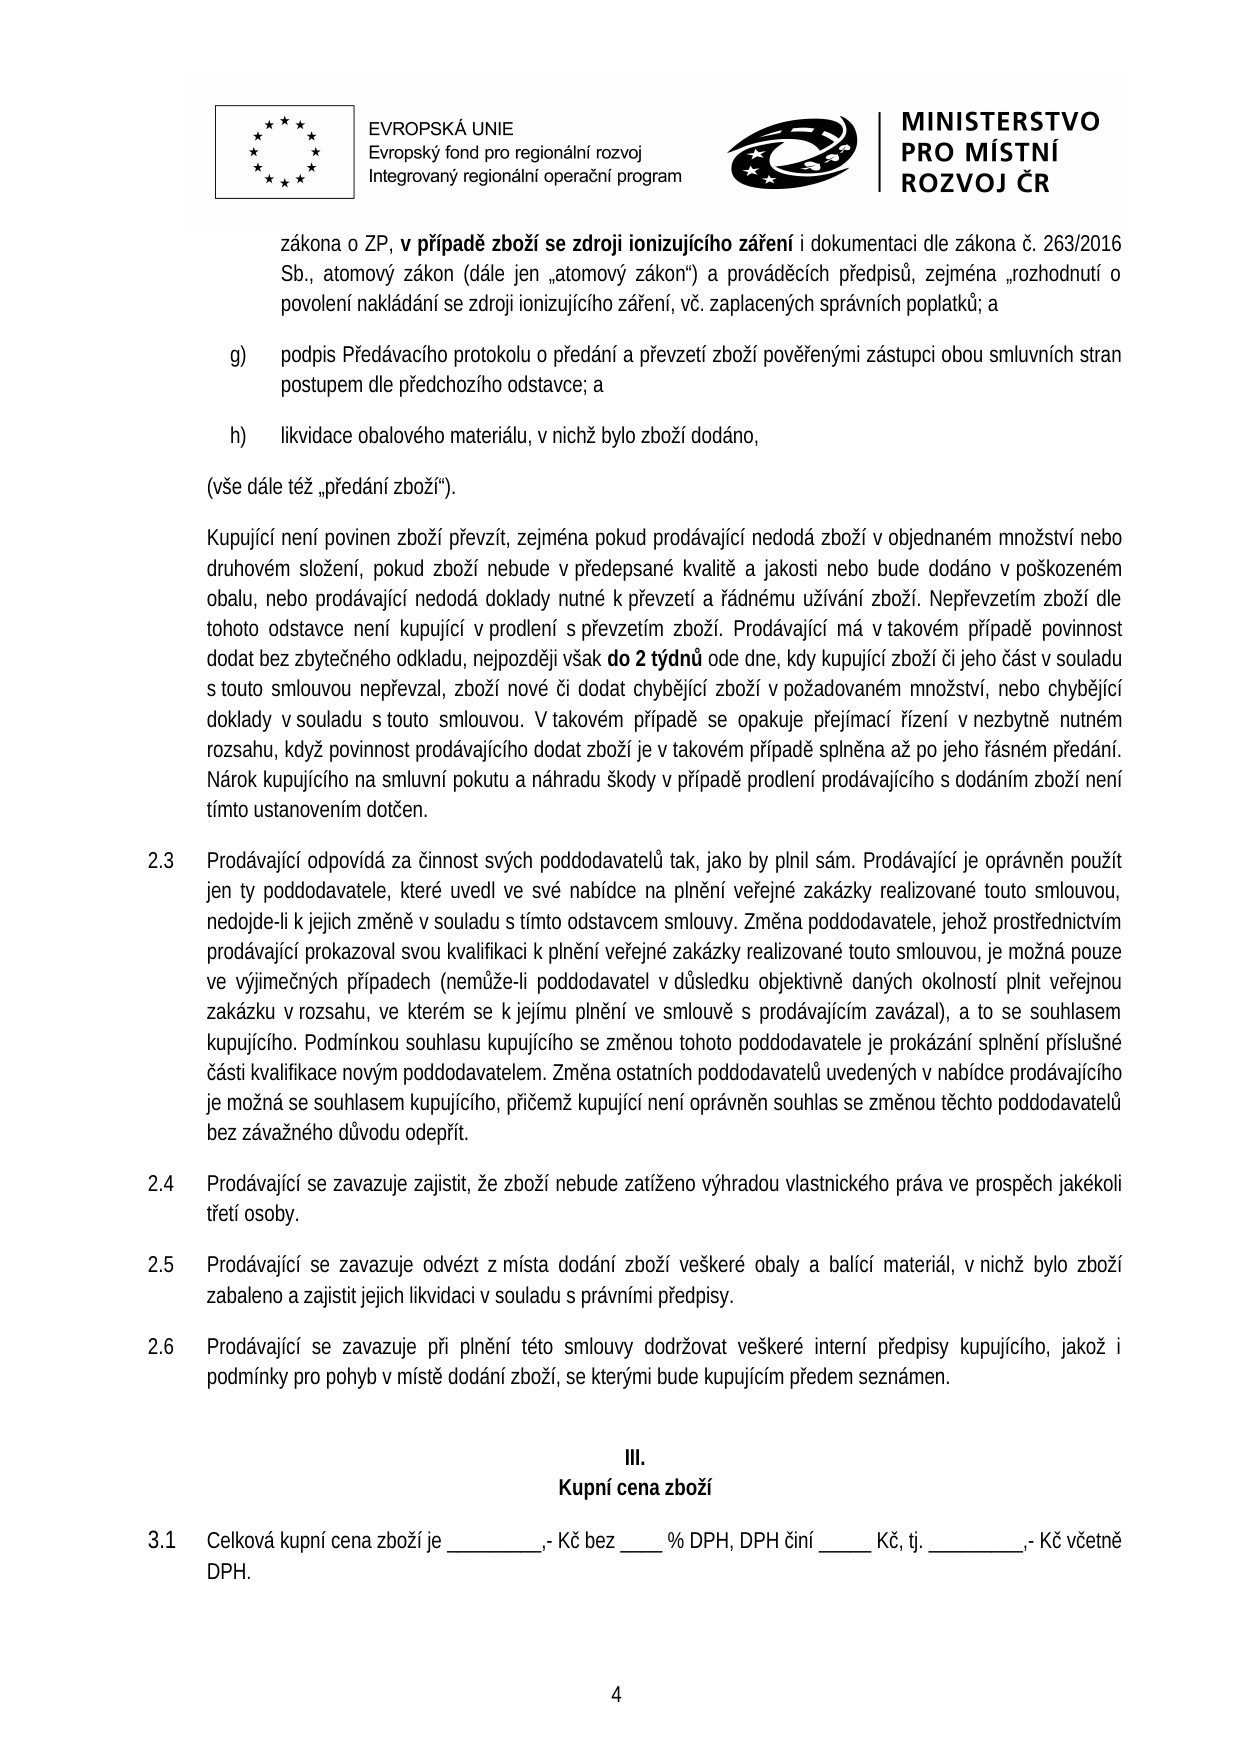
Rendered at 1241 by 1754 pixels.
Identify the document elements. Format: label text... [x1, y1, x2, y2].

list Prodávající odpovídá za činnost svých poddodavatelů tak, jako by plnil sám. Prodávající je oprávněn použít jen ty poddodavatele, které uvedl ve své nabídce na plnění veřejné zakázky realizované touto smlouvou, nedojde-li k jejich změně v souladu s tímto odstavcem smlouvy. Změna poddodavatele, jehož prostřednictvím prodávající prokazoval svou kvalifikaci k plnění veřejné zakázky realizované touto smlouvou, je možná pouze ve výjimečných případech (nemůže-li poddodavatel v důsledku objektivně daných okolností plnit veřejnou zakázku v rozsahu, ve kterém se k jejímu plnění ve smlouvě s prodávajícím zavázal), a to se souhlasem kupujícího. Podmínkou souhlasu kupujícího se změnou tohoto poddodavatele je prokázání splnění příslušné části kvalifikace novým poddodavatelem. Změna ostatních poddodavatelů uvedených v nabídce prodávajícího je možná se souhlasem kupujícího, přičemž kupující není oprávněn souhlas se změnou těchto poddodavatelů bez závažného důvodu odepřít. [148, 847, 1122, 1146]
list III. [148, 1444, 1122, 1471]
list (vše dále též „předání zboží“). [207, 473, 1122, 500]
list Celková kupní cena zboží je _________,- Kč bez ____ % DPH, DPH činí _____ Kč, tj. _________,- Kč včetně DPH. [148, 1525, 1122, 1584]
list podpis Předávacího protokolu o předání a převzetí zboží pověřenými zástupci obou smluvních stran postupem dle předchozího odstavce; a [230, 341, 1122, 398]
list Kupní cena zboží [148, 1474, 1122, 1501]
list Kupující není povinen zboží převzít, zejména pokud prodávající nedodá zboží v objednaném množství nebo druhovém složení, pokud zboží nebude v předepsané kvalitě a jakosti nebo bude dodáno v poškozeném obalu, nebo prodávající nedodá doklady nutné k převzetí a řádnému užívání zboží. Nepřevzetím zboží dle tohoto odstavce není kupující v prodlení s převzetím zboží. Prodávající má v takovém případě povinnost dodat bez zbytečného odkladu, nejpozději však do 2 týdnů ode dne, kdy kupující zboží či jeho část v souladu s touto smlouvou nepřevzal, zboží nové či dodat chybějící zboží v požadovaném množství, nebo chybějící doklady v souladu s touto smlouvou. V takovém případě se opakuje přejímací řízení v nezbytně nutném rozsahu, když povinnost prodávajícího dodat zboží je v takovém případě splněna až po jeho řásném předání. Nárok kupujícího na smluvní pokutu a náhradu škody v případě prodlení prodávajícího s dodáním zboží není tímto ustanovením dotčen. [207, 524, 1122, 823]
list Prodávající se zavazuje zajistit, že zboží nebude zatíženo výhradou vlastnického práva ve prospěch jakékoli třetí osoby. [148, 1170, 1122, 1227]
picture [184, 73, 1130, 230]
list likvidace obalového materiálu, v nichž bylo zboží dodáno, [230, 422, 1122, 449]
list Prodávající se zavazuje při plnění této smlouvy dodržovat veškeré interní předpisy kupujícího, jakož i podmínky pro pohyb v místě dodání zboží, se kterými bude kupujícím předem seznámen. [148, 1333, 1122, 1389]
list Prodávající se zavazuje odvézt z místa dodání zboží veškeré obaly a balící materiál, v nichž bylo zboží zabaleno a zajistit jejich likvidaci v souladu s právními předpisy. [148, 1251, 1122, 1308]
